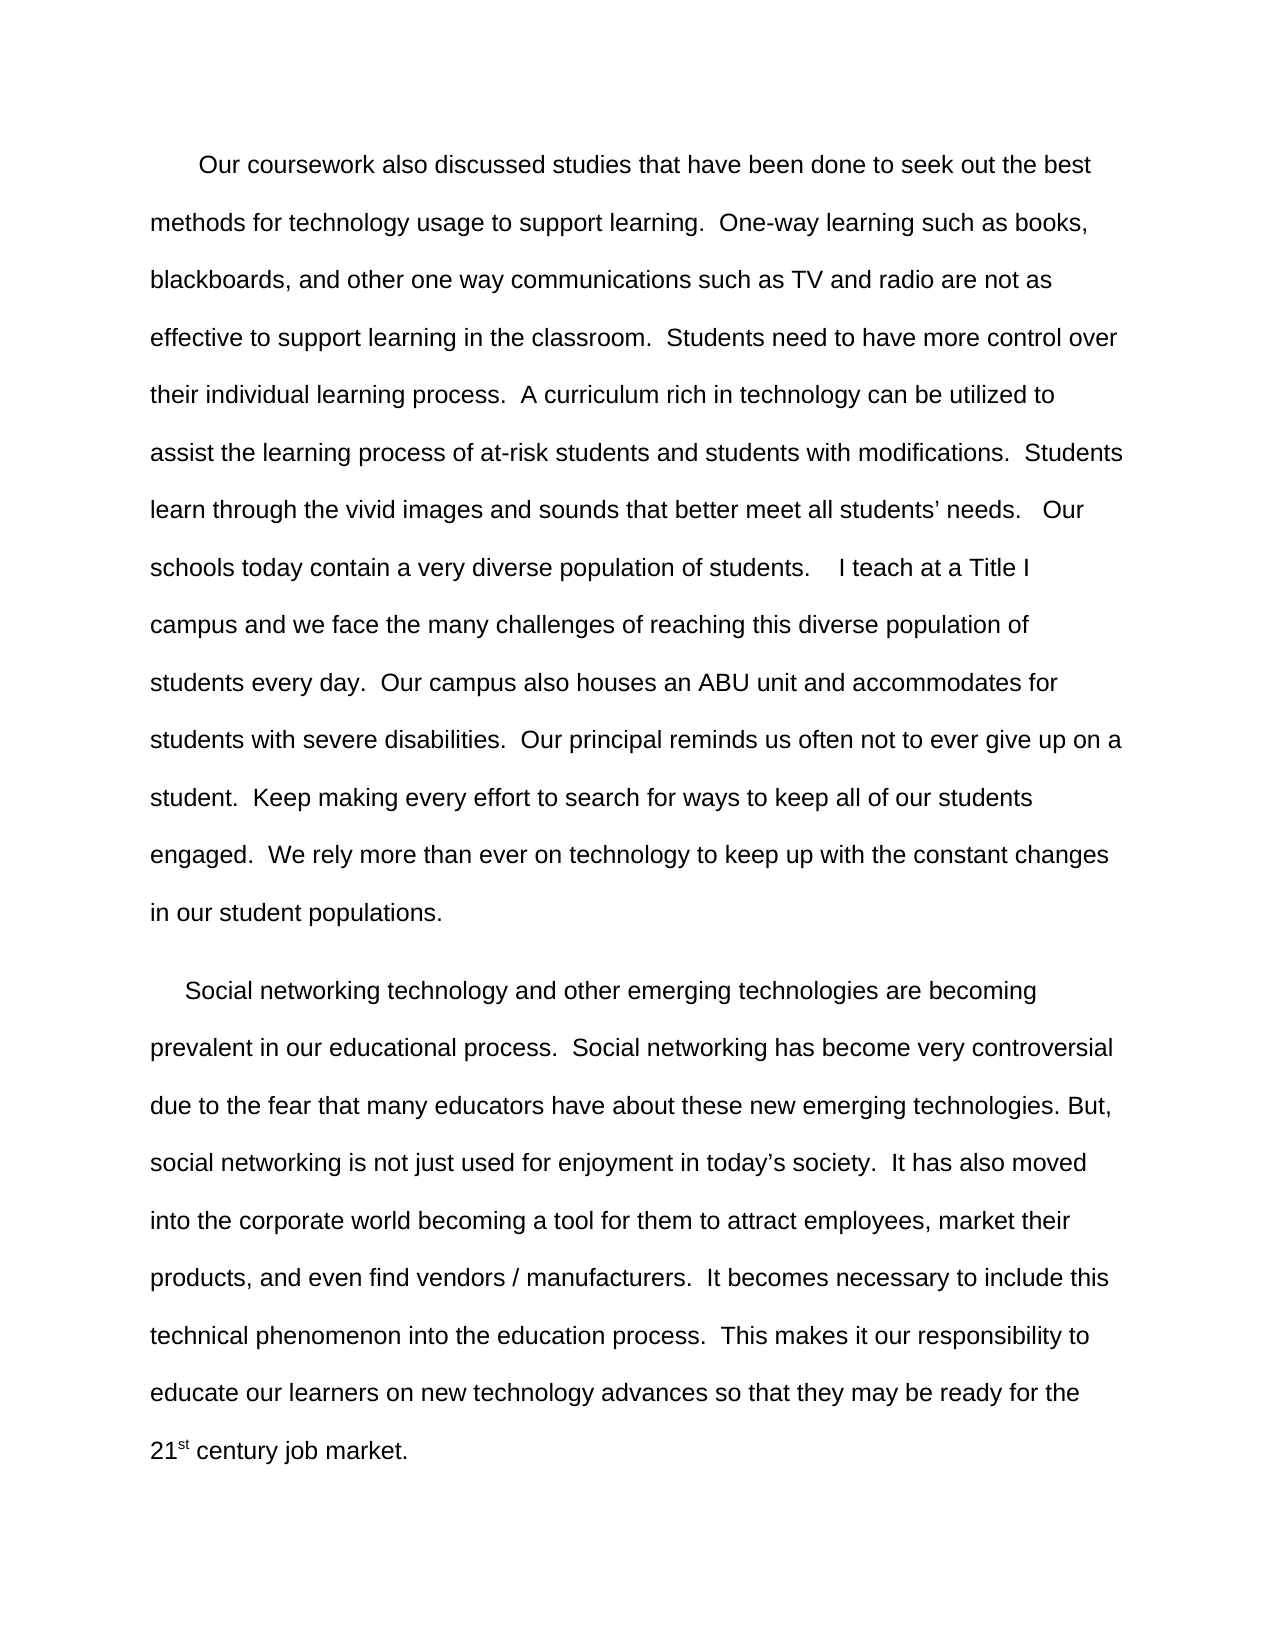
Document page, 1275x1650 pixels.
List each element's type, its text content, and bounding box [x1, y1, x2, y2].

text Social networking technology and other emerging technologies are becoming prevalent in our educational process. Social networking has become very controversial due to the fear that many educators have about these new emerging technologies. But, social networking is not just used for enjoyment in today’s society. It has also moved into the corporate world becoming a tool for them to attract employees, market their products, and even find vendors / manufacturers. It becomes necessary to include this technical phenomenon into the education process. This makes it our responsibility to educate our learners on new technology advances so that they may be ready for the 21st century job market. [150, 976, 1125, 1464]
text Our coursework also discussed studies that have been done to seek out the best methods for technology usage to support learning. One-way learning such as books, blackboards, and other one way communications such as TV and radio are not as effective to support learning in the classroom. Students need to have more control over their individual learning process. A curriculum rich in technology can be utilized to assist the learning process of at-risk students and students with modifications. Students learn through the vivid images and sounds that better meet all students’ needs. Our schools today contain a very diverse population of students. I teach at a Title I campus and we face the many challenges of reaching this diverse population of students every day. Our campus also houses an ABU unit and accommodates for students with severe disabilities. Our principal reminds us often not to ever give up on a student. Keep making every effort to search for ways to keep all of our students engaged. We rely more than ever on technology to keep up with the constant changes in our student populations. [150, 150, 1125, 926]
